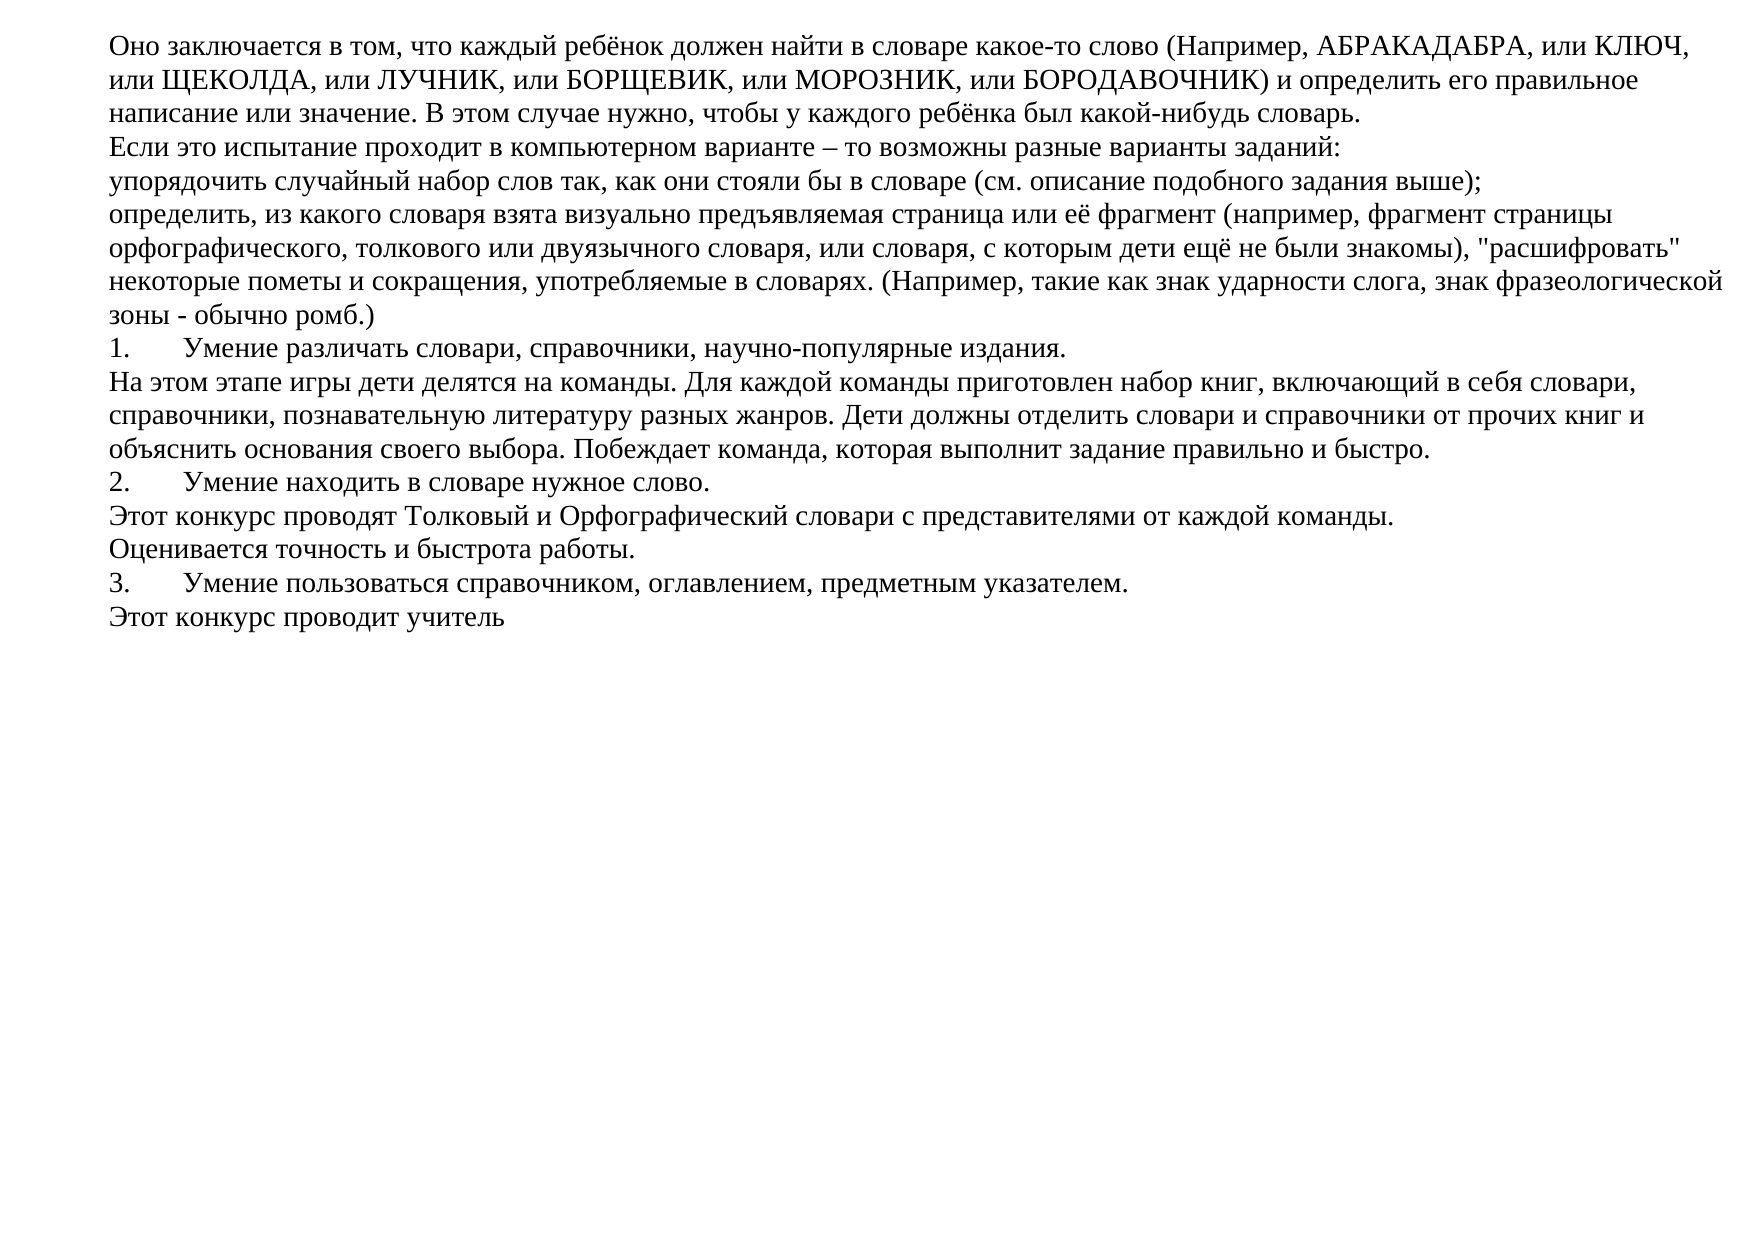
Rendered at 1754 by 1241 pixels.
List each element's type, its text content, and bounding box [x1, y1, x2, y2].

text Оценивается точность и быстрота работы. [108, 532, 1725, 565]
text 2. Умение находить в словаре нужное слово. Этот конкурс проводят Толковый и Орфографический словари с представителями от каждой команды. [108, 464, 1725, 532]
text определить, из какого словаря взята визуально предъявляемая страница или её фрагмент (например, фрагмент страницы орфографического, толкового или двуязычного словаря, или словаря, с которым дети ещё не были знакомы), "расшифровать" некоторые пометы и сокращения, употребляемые в словарях. (Например, такие как знак ударности слога, знак фразеологической зоны - обычно ромб.) [108, 196, 1725, 330]
text На этом этапе игры дети делятся на команды. Для каждой команды приготовлен набор книг, включающий в себя словари, справочники, познавательную литературу разных жанров. Дети должны отделить словари и справочники от прочих книг и объяснить основания своего выбора. Побеждает команда, которая выполнит задание правильно и быстро. [108, 364, 1725, 464]
text Если это испытание проходит в компьютерном варианте – то возможны разные варианты заданий: [108, 129, 1725, 163]
text упорядочить случайный набор слов так, как они стояли бы в словаре (см. описание подобного задания выше); [108, 163, 1725, 196]
text 3. Умение пользоваться справочником, оглавлением, предметным указателем. Этот конкурс проводит учитель [108, 565, 1725, 632]
text Оно заключается в том, что каждый ребёнок должен найти в словаре какое-то слово (Например, АБРАКАДАБРА, или КЛЮЧ, или ЩЕКОЛДА, или ЛУЧНИК, или БОРЩЕВИК, или МОРОЗНИК, или БОРОДАВОЧНИК) и определить его правильное написание или значение. В этом случае нужно, чтобы у каждого ребёнка был какой-нибудь словарь. [108, 28, 1725, 129]
text 1. Умение различать словари, справочники, научно-популярные издания. [108, 330, 1725, 364]
